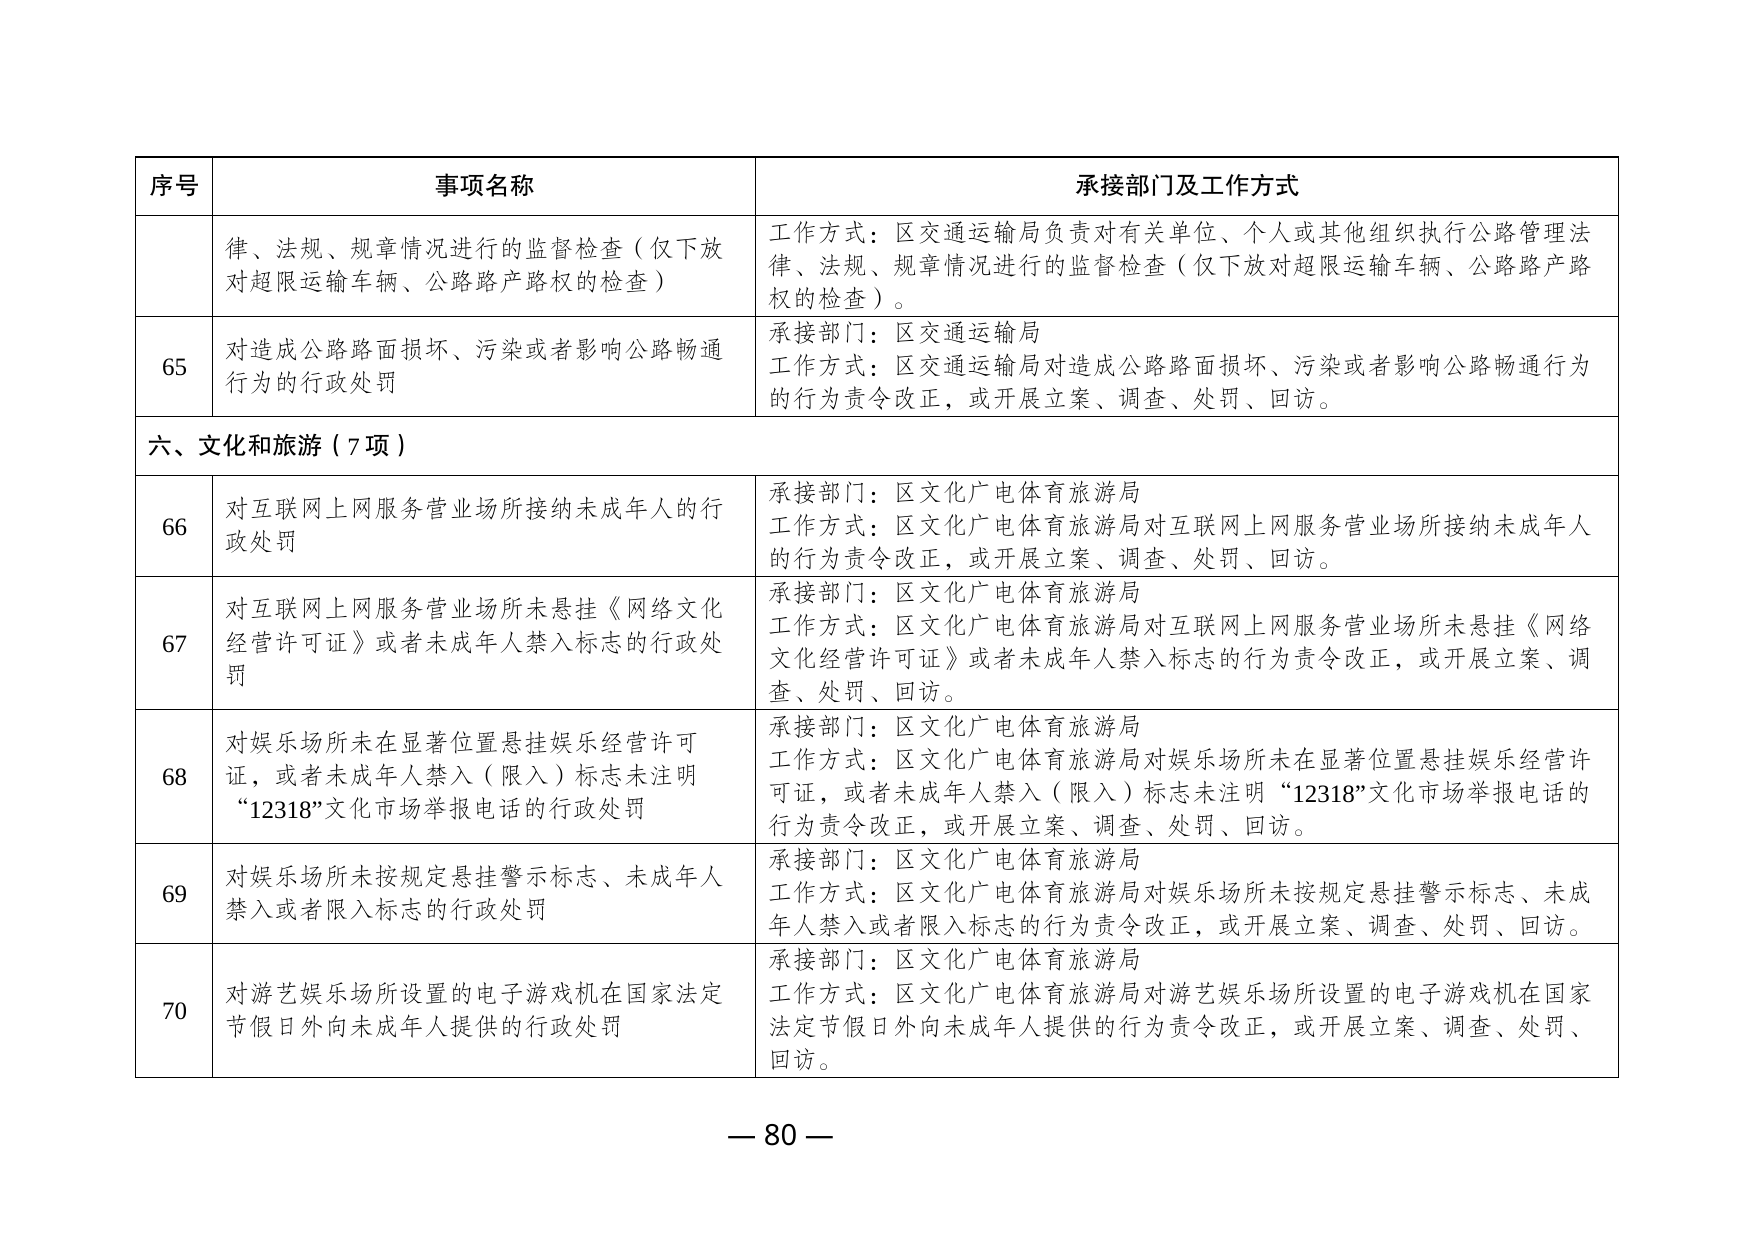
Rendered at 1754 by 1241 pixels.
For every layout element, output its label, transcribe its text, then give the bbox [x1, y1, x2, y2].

table_cell 对游艺娱乐场所设置的电子游戏机在国家法定节假日外向未成年人提供的行政处罚 [213, 944, 755, 1077]
table_cell 69 [136, 844, 212, 943]
table_cell 67 [136, 577, 212, 709]
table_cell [213, 216, 755, 316]
table_header 承接部门及工作方式 [756, 158, 1618, 215]
table_cell 承接部门：区文化广电体育旅游局 工作方式：区文化广电体育旅游局对游艺娱乐场所设置的电子游戏机在国家法定节假日外向未成年人提供的行为责令改正，或开展立案、调查、处罚、回访。 [756, 944, 1618, 1077]
table_cell 65 [136, 317, 212, 416]
table_cell 对互联网上网服务营业场所未悬挂《网络文化经营许可证》或者未成年人禁入标志的行政处罚 [213, 577, 755, 709]
table_cell 64 [136, 216, 212, 316]
table_cell 承接部门：区文化广电体育旅游局 工作方式：区文化广电体育旅游局对互联网上网服务营业场所未悬挂《网络文化经营许可证》或者未成年人禁入标志的行为责令改正，或开展立案、调查、处罚、回访。 [756, 577, 1618, 709]
table_cell 对互联网上网服务营业场所接纳未成年人的行政处罚 [213, 476, 755, 576]
table_cell 对造成公路路面损坏、污染或者影响公路畅通行为的行政处罚 [213, 317, 755, 416]
table_cell 承接部门：区交通运输局 工作方式：区交通运输局对造成公路路面损坏、污染或者影响公路畅通行为的行为责令改正，或开展立案、调查、处罚、回访。 [756, 317, 1618, 416]
table_header 序号 [136, 158, 212, 215]
table_cell 承接部门：区文化广电体育旅游局 工作方式：区文化广电体育旅游局对娱乐场所未在显著位置悬挂娱乐经营许可证，或者未成年人禁入（限入）标志未注明“12318”文化市场举报电话的行为责令改正，或开展立案、调查、处罚、回访。 [756, 710, 1618, 843]
table_cell 66 [136, 476, 212, 576]
table_cell 68 [136, 710, 212, 843]
table_cell 对娱乐场所未在显著位置悬挂娱乐经营许可证，或者未成年人禁入（限入）标志未注明“12318”文化市场举报电话的行政处罚 [213, 710, 755, 843]
table_cell 对娱乐场所未按规定悬挂警示标志、未成年人禁入或者限入标志的行政处罚 [213, 844, 755, 943]
table_cell 承接部门：区文化广电体育旅游局 工作方式：区文化广电体育旅游局对娱乐场所未按规定悬挂警示标志、未成年人禁入或者限入标志的行为责令改正，或开展立案、调查、处罚、回访。 [756, 844, 1618, 943]
table_cell 承接部门：区文化广电体育旅游局 工作方式：区文化广电体育旅游局对互联网上网服务营业场所接纳未成年人的行为责令改正，或开展立案、调查、处罚、回访。 [756, 476, 1618, 576]
table_cell 六、文化和旅游（7项） [136, 417, 1618, 475]
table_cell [756, 216, 1618, 316]
table_cell 70 [136, 944, 212, 1077]
table_header 事项名称 [213, 158, 755, 215]
